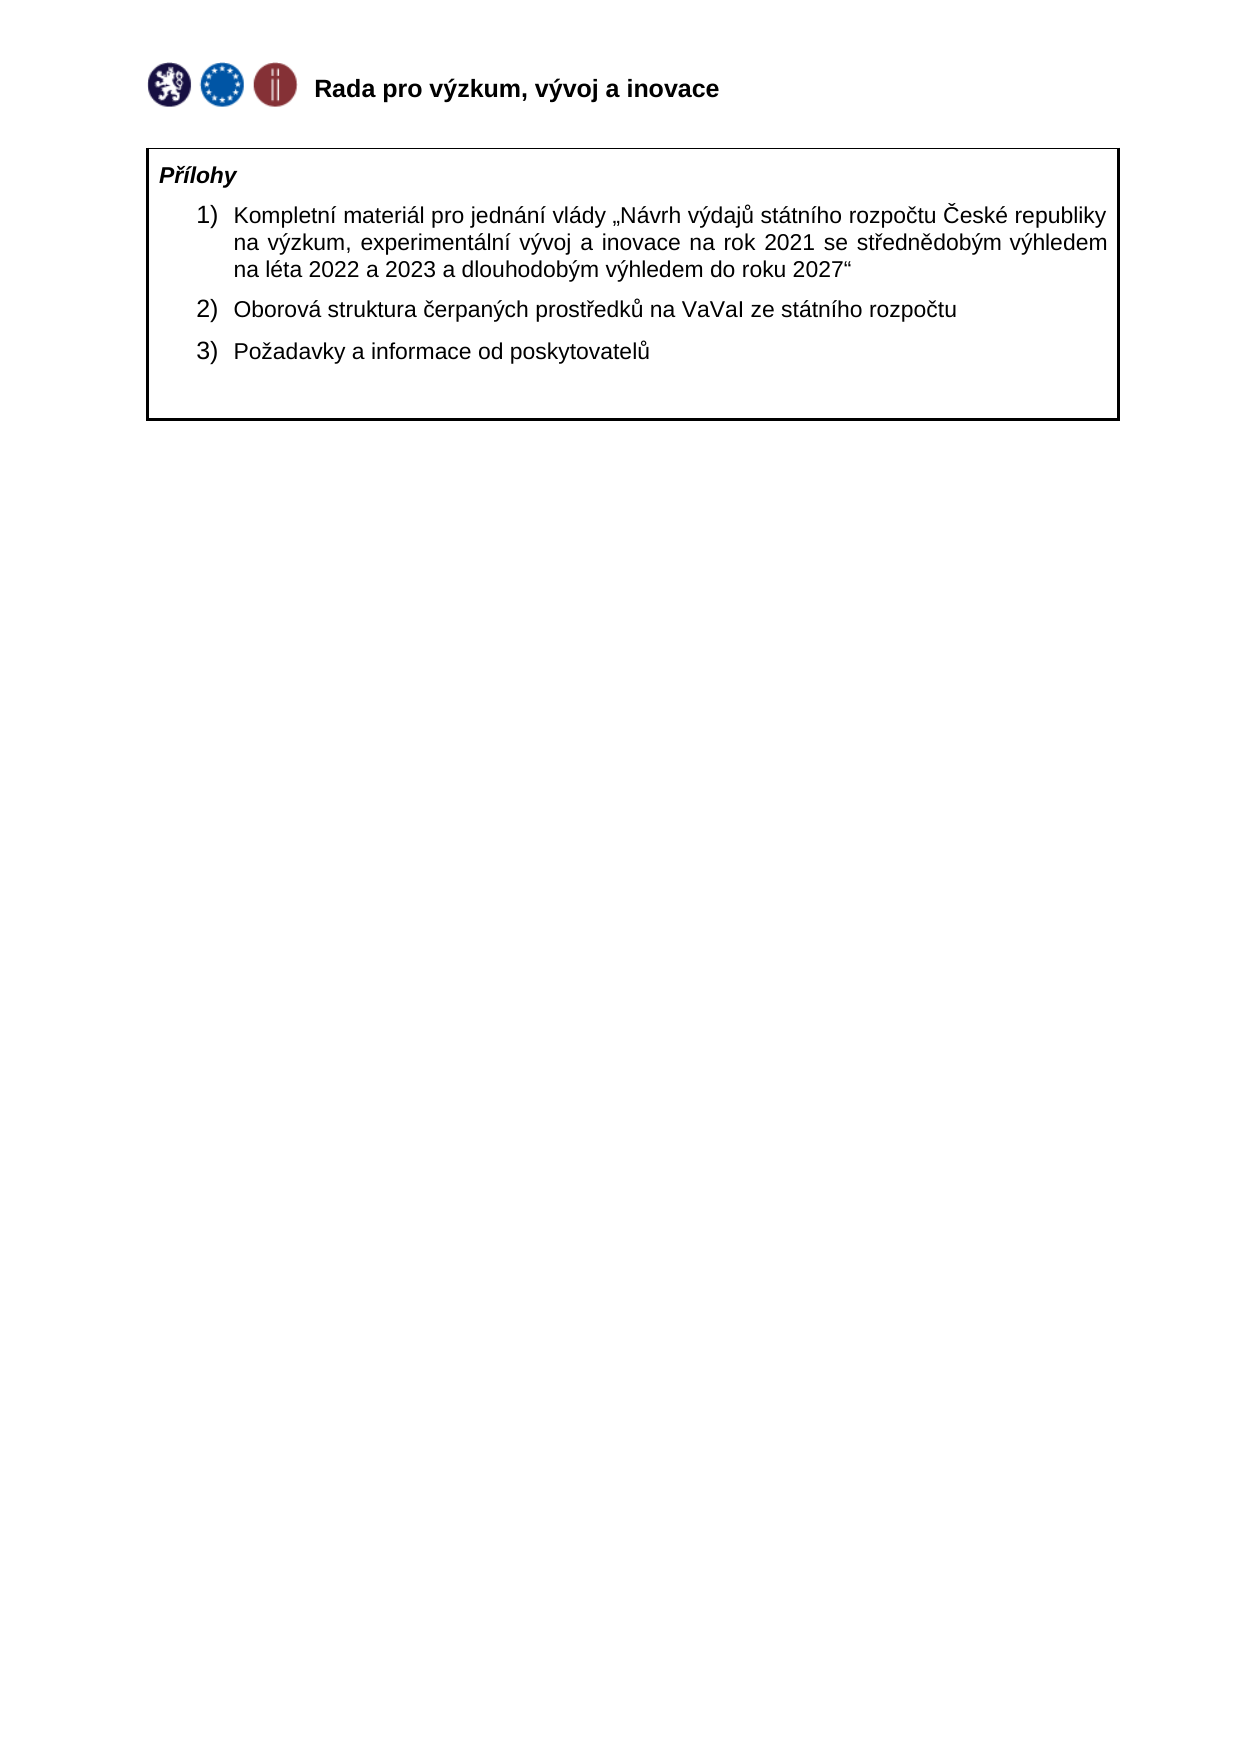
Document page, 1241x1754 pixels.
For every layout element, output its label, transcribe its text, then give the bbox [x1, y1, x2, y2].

table_cell Přílohy Kompletní materiál pro jednání vlády „Návrh výdajů státního rozpočtu České republiky na výzkum, experimentální vývoj a inovace na rok 2021 se střednědobým výhledem na léta 2022 a 2023 a dlouhodobým výhledem do roku 2027“ Oborová struktura čerpaných prostředků na VaVaI ze státního rozpočtu Požadavky a informace od poskytovatelů [149, 149, 1117, 418]
picture [147, 62, 298, 108]
